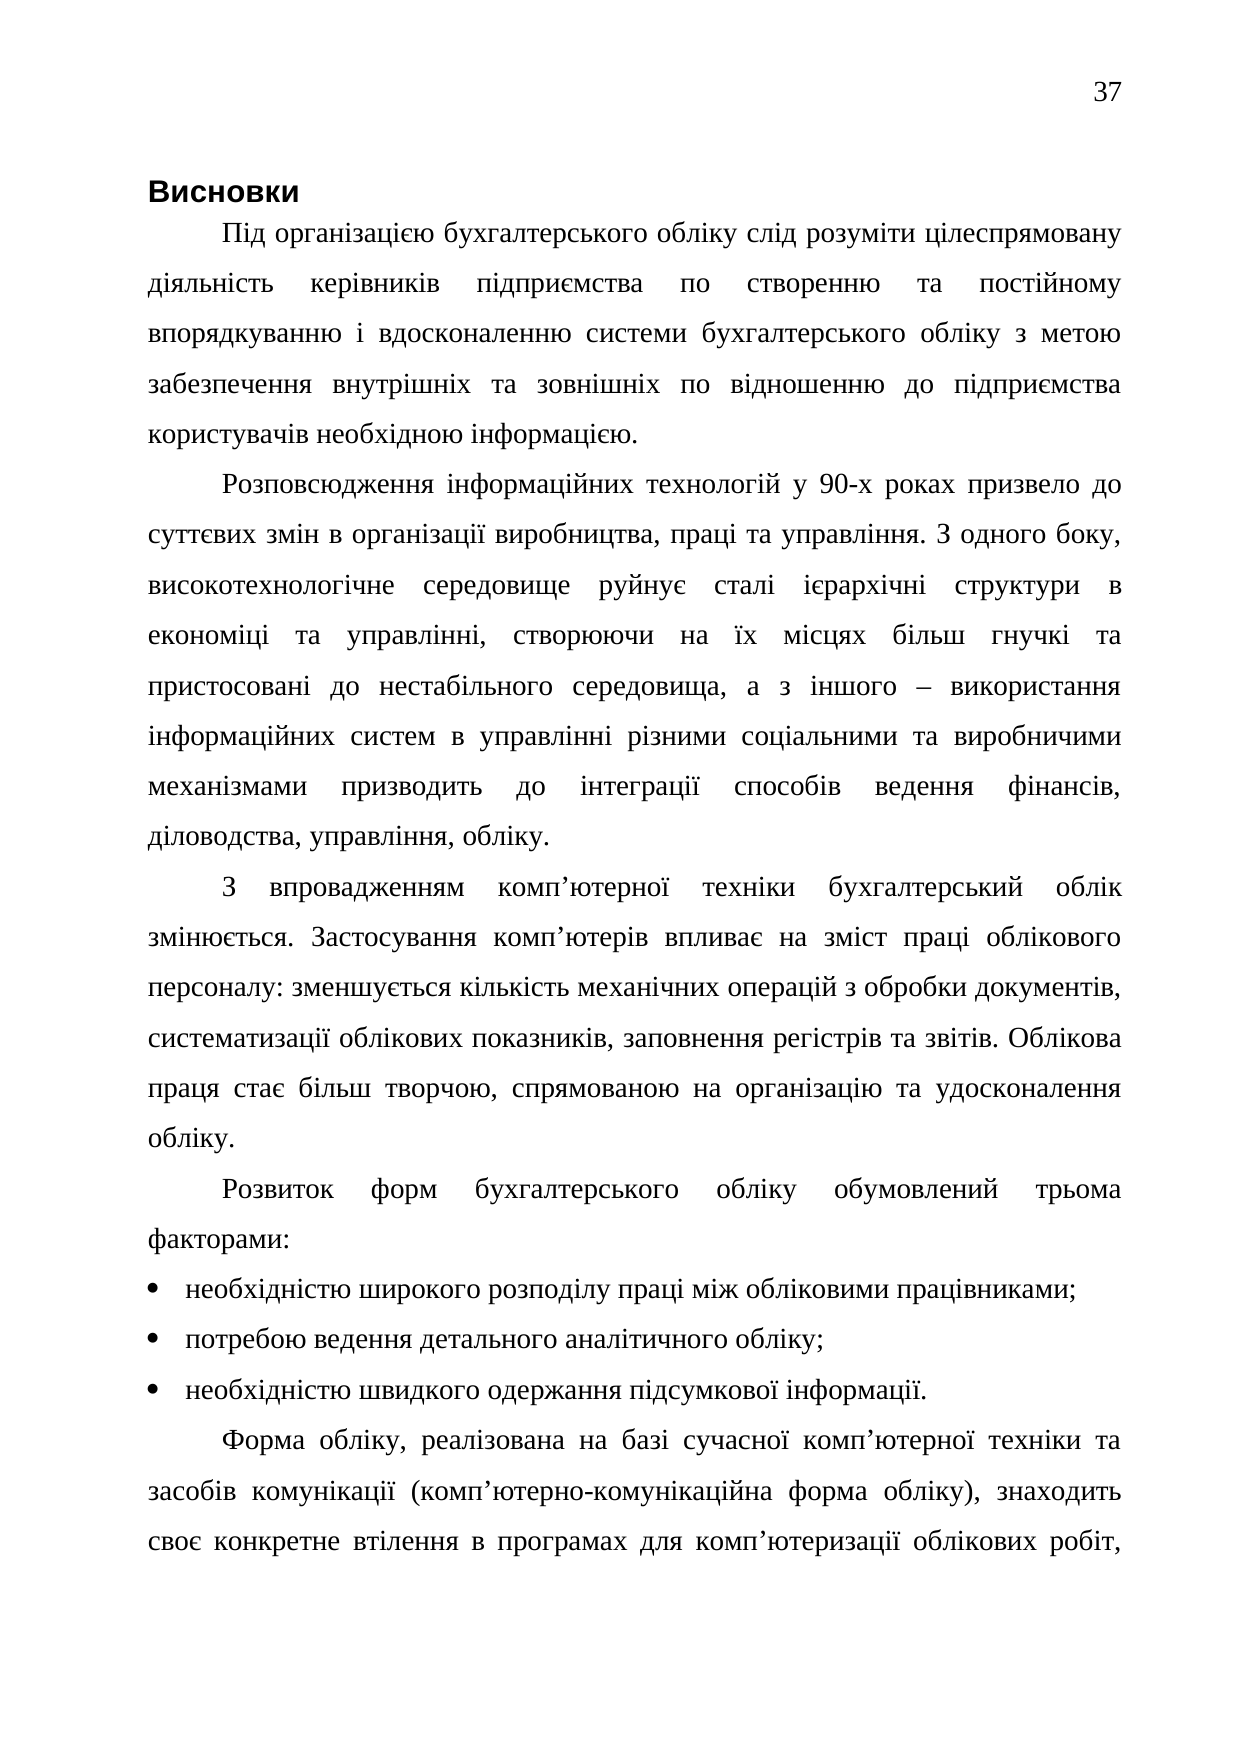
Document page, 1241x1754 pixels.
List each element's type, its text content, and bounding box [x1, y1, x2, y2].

text З впровадженням комп’ютерної техніки бухгалтерський облік змінюється. Застосування комп’ютерів впливає на зміст праці облікового персоналу: зменшується кількість механічних операцій з обробки документів, систематизації облікових показників, заповнення регістрів та звітів. Облікова праця стає більш творчою, спрямованою на організацію та удосконалення обліку. [148, 869, 1122, 1154]
text Розвиток форм бухгалтерського обліку обумовлений трьома факторами: [148, 1171, 1122, 1255]
text Під організацією бухгалтерського обліку слід розуміти цілеспрямовану діяльність керівників підприємства по створенню та постійному впорядкуванню і вдосконаленню системи бухгалтерського обліку з метою забезпечення внутрішніх та зовнішніх по відношенню до підприємства користувачів необхідною інформацією. [148, 215, 1122, 450]
list потребою ведення детального аналітичного обліку; [148, 1322, 1122, 1355]
text Розповсюдження інформаційних технологій у 90-х роках призвело до суттєвих змін в організації виробництва, праці та управління. З одного боку, високотехнологічне середовище руйнує сталі ієрархічні структури в економіці та управлінні, створюючи на їх місцях більш гнучкі та пристосовані до нестабільного середовища, а з іншого – використання інформаційних систем в управлінні різними соціальними та виробничими механізмами призводить до інтеграції способів ведення фінансів, діловодства, управління, обліку. [148, 467, 1122, 852]
list необхідністю швидкого одержання підсумкової інформації. [148, 1372, 1122, 1406]
list необхідністю широкого розподілу праці між обліковими працівниками; [148, 1272, 1122, 1305]
subtitle Висновки [148, 173, 1122, 209]
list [148, 1422, 1122, 1557]
